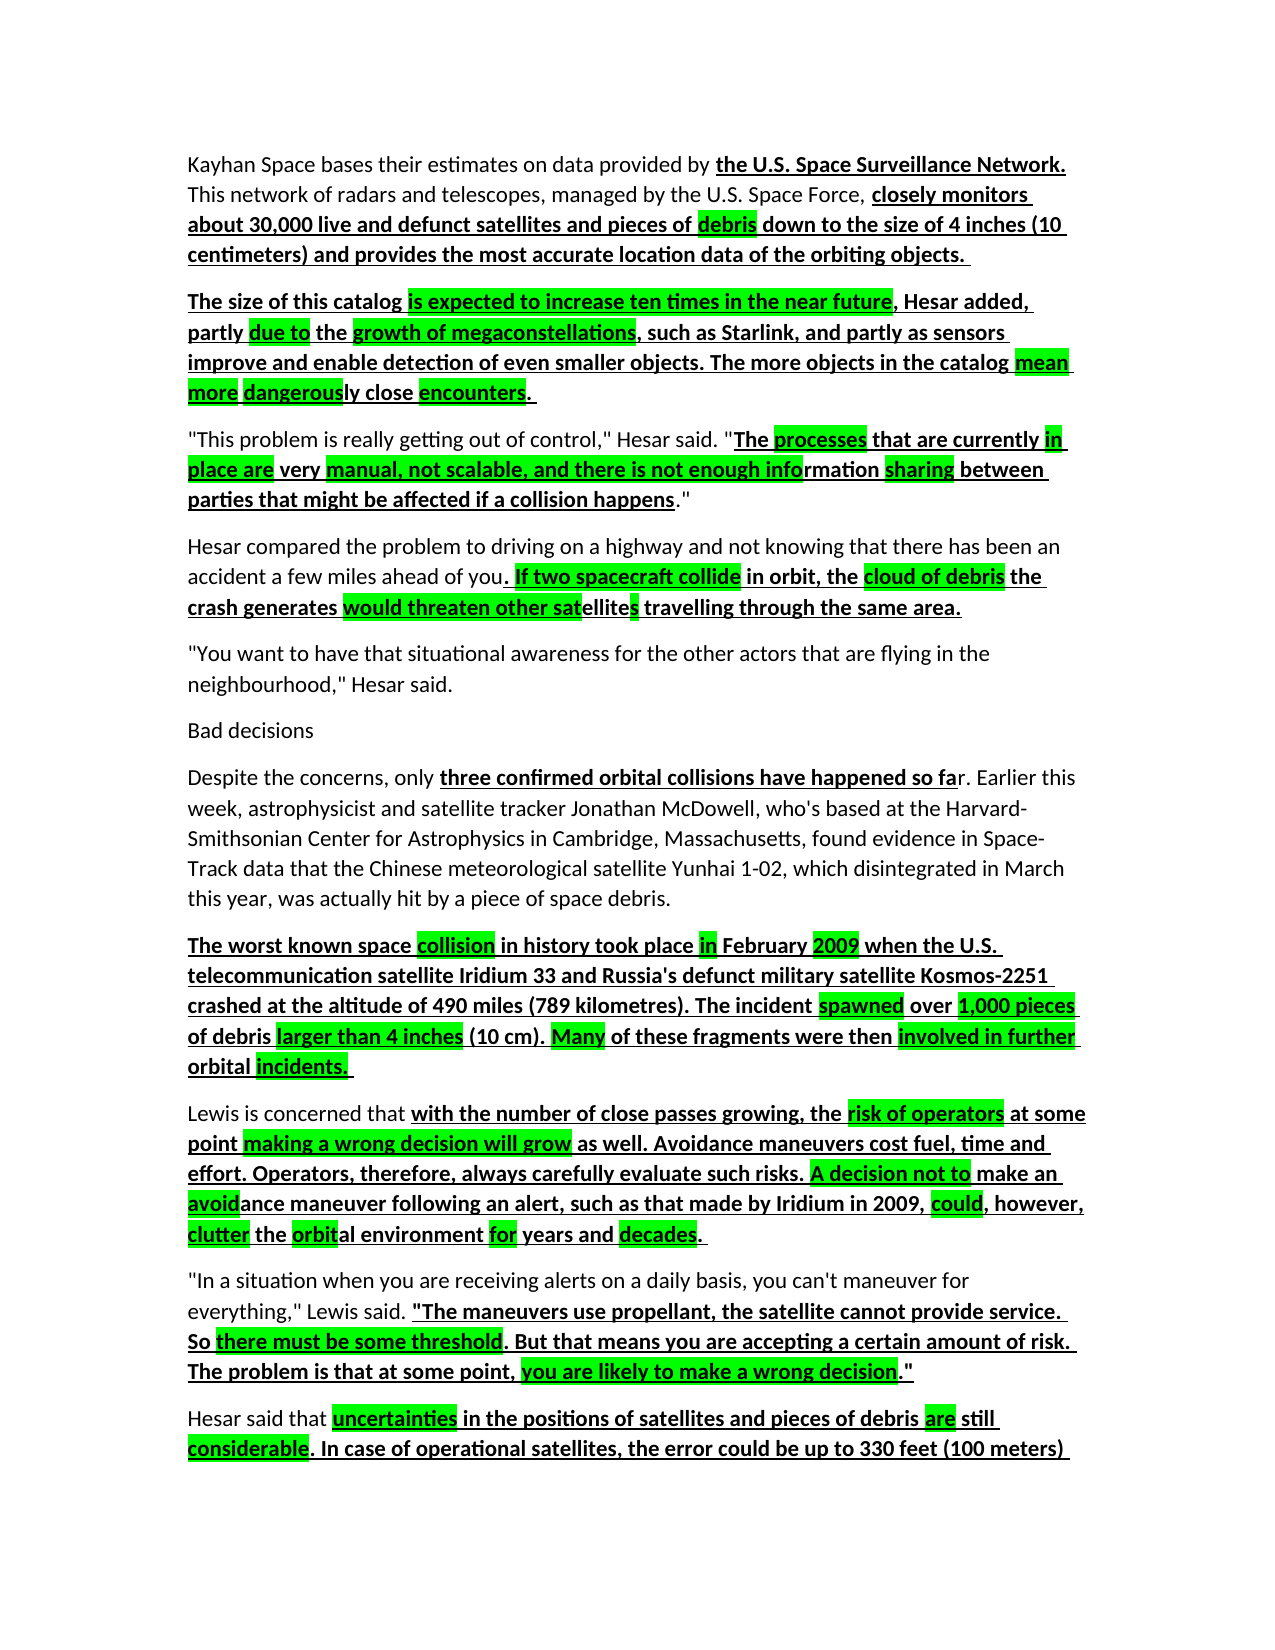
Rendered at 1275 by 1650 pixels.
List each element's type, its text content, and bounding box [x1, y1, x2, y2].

text The worst known space collision in history took place in February 2009 when the U.S. telecommunication satellite Iridium 33 and Russia's defunct military satellite Kosmos-2251 crashed at the altitude of 490 miles (789 kilometres). The incident spawned over 1,000 pieces of debris larger than 4 inches (10 cm). Many of these fragments were then involved in further orbital incidents. [187, 931, 1087, 1080]
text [187, 1404, 1087, 1462]
text Bad decisions [187, 717, 1087, 745]
text "In a situation when you are receiving alerts on a daily basis, you can't maneuver for everything," Lewis said. "The maneuvers use propellant, the satellite cannot provide service. So there must be some threshold. But that means you are accepting a certain amount of risk. The problem is that at some point, you are likely to make a wrong decision." [187, 1267, 1087, 1385]
text Despite the concerns, only three confirmed orbital collisions have happened so far. Earlier this week, astrophysicist and satellite tracker Jonathan McDowell, who's based at the Harvard-Smithsonian Center for Astrophysics in Cambridge, Massachusetts, found evidence in Space-Track data that the Chinese meteorological satellite Yunhai 1-02, which disintegrated in March this year, was actually hit by a piece of space debris. [187, 763, 1087, 912]
text Hesar compared the problem to driving on a highway and not knowing that there has been an accident a few miles ahead of you. If two spacecraft collide in orbit, the cloud of debris the crash generates would threaten other satellites travelling through the same area. [187, 532, 1087, 621]
text Kayhan Space bases their estimates on data provided by the U.S. Space Surveillance Network. This network of radars and telescopes, managed by the U.S. Space Force, closely monitors about 30,000 live and defunct satellites and pieces of debris down to the size of 4 inches (10 centimeters) and provides the most accurate location data of the orbiting objects. [187, 150, 1087, 269]
text The size of this catalog is expected to increase ten times in the near future, Hesar added, partly due to the growth of megaconstellations, such as Starlink, and partly as sensors improve and enable detection of even smaller objects. The more objects in the catalog mean more dangerously close encounters. [187, 287, 1087, 406]
text Lewis is concerned that with the number of close passes growing, the risk of operators at some point making a wrong decision will grow as well. Avoidance maneuvers cost fuel, time and effort. Operators, therefore, always carefully evaluate such risks. A decision not to make an avoidance maneuver following an alert, such as that made by Iridium in 2009, could, however, clutter the orbital environment for years and decades. [187, 1099, 1087, 1248]
text "This problem is really getting out of control," Hesar said. "The processes that are currently in place are very manual, not scalable, and there is not enough information sharing between parties that might be affected if a collision happens." [187, 425, 1087, 513]
text "You want to have that situational awareness for the other actors that are flying in the neighbourhood," Hesar said. [187, 639, 1087, 698]
